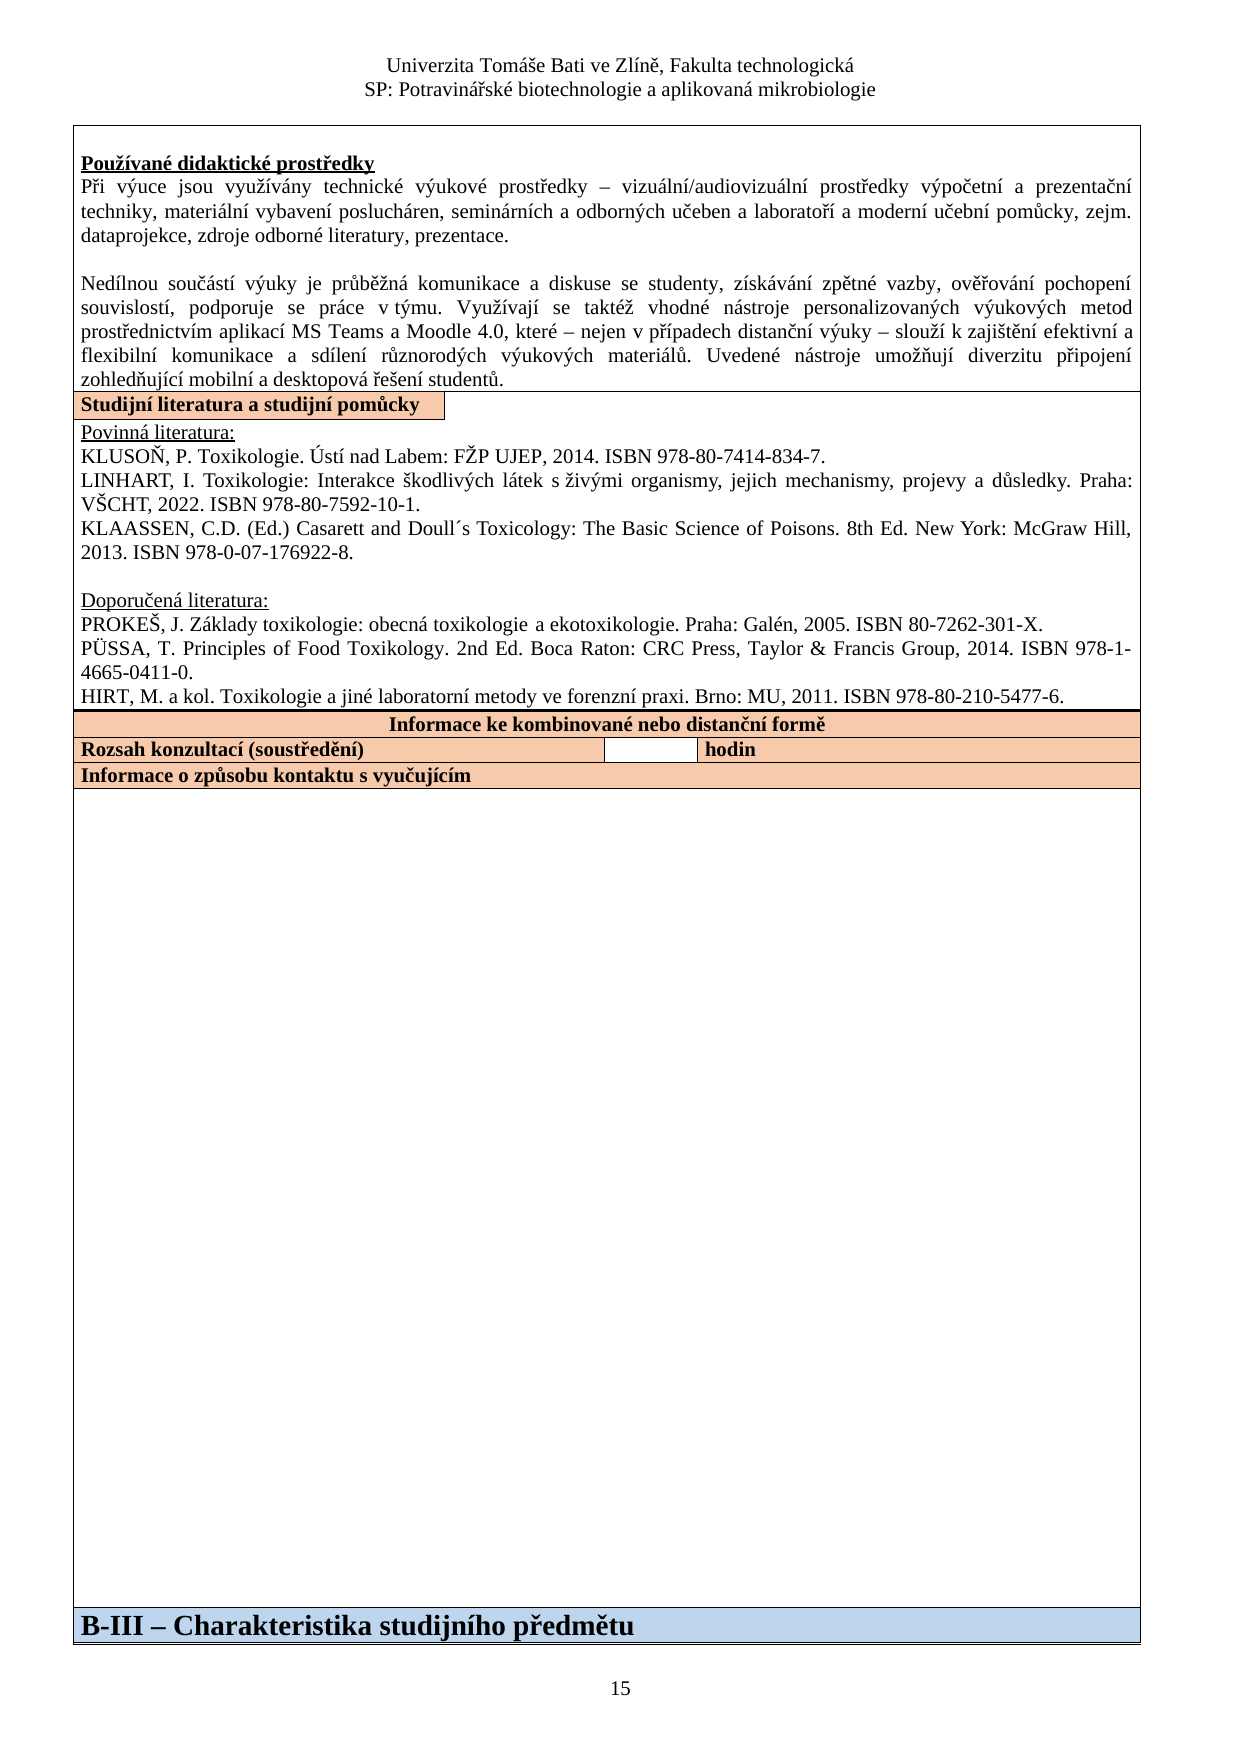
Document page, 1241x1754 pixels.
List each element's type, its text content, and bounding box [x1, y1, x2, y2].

table_cell B-III – Charakteristika studijního předmětu [74, 1608, 1140, 1642]
table_cell [74, 789, 1140, 1607]
table_cell Rozsah konzultací (soustředění) [74, 738, 604, 762]
table_cell Povinná literatura: Klusoň, P. Toxikologie. Ústí nad Labem: FŽP UJEP, 2014. ISBN 978-80-7414-834-7. LINHART, I. Toxikologie: Interakce škodlivých látek s živými organismy, jejich mechanismy, projevy a důsledky. Praha: VŠCHT, 2022. ISBN 978-80-7592-10-1. KLAASSEN, C.D. (Ed.) Casarett and Doull´s Toxicology: The Basic Science of Poisons. 8th Ed. New York: McGraw Hill, 2013. ISBN 978-0-07-176922-8. Doporučená literatura: Prokeš, J. Základy toxikologie: obecná toxikologie a ekotoxikologie. Praha: Galén, 2005. ISBN 80-7262-301-X. Püssa, T. Principles of Food Toxikology. 2nd Ed. Boca Raton: CRC Press, Taylor & Francis Group, 2014. ISBN 978-1-4665-0411-0. Hirt, M. a kol. Toxikologie a jiné laboratorní metody ve forenzní praxi. Brno: MU, 2011. ISBN 978-80-210-5477-6. [74, 419, 1140, 708]
table_cell hodin [698, 738, 1140, 762]
table_cell Studijní literatura a studijní pomůcky [74, 392, 444, 419]
table_cell Informace o způsobu kontaktu s vyučujícím [74, 763, 1140, 788]
table_cell Informace ke kombinované nebo distanční formě [74, 712, 1140, 737]
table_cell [74, 126, 1140, 391]
table_cell [605, 738, 697, 762]
table_cell [445, 392, 1140, 419]
